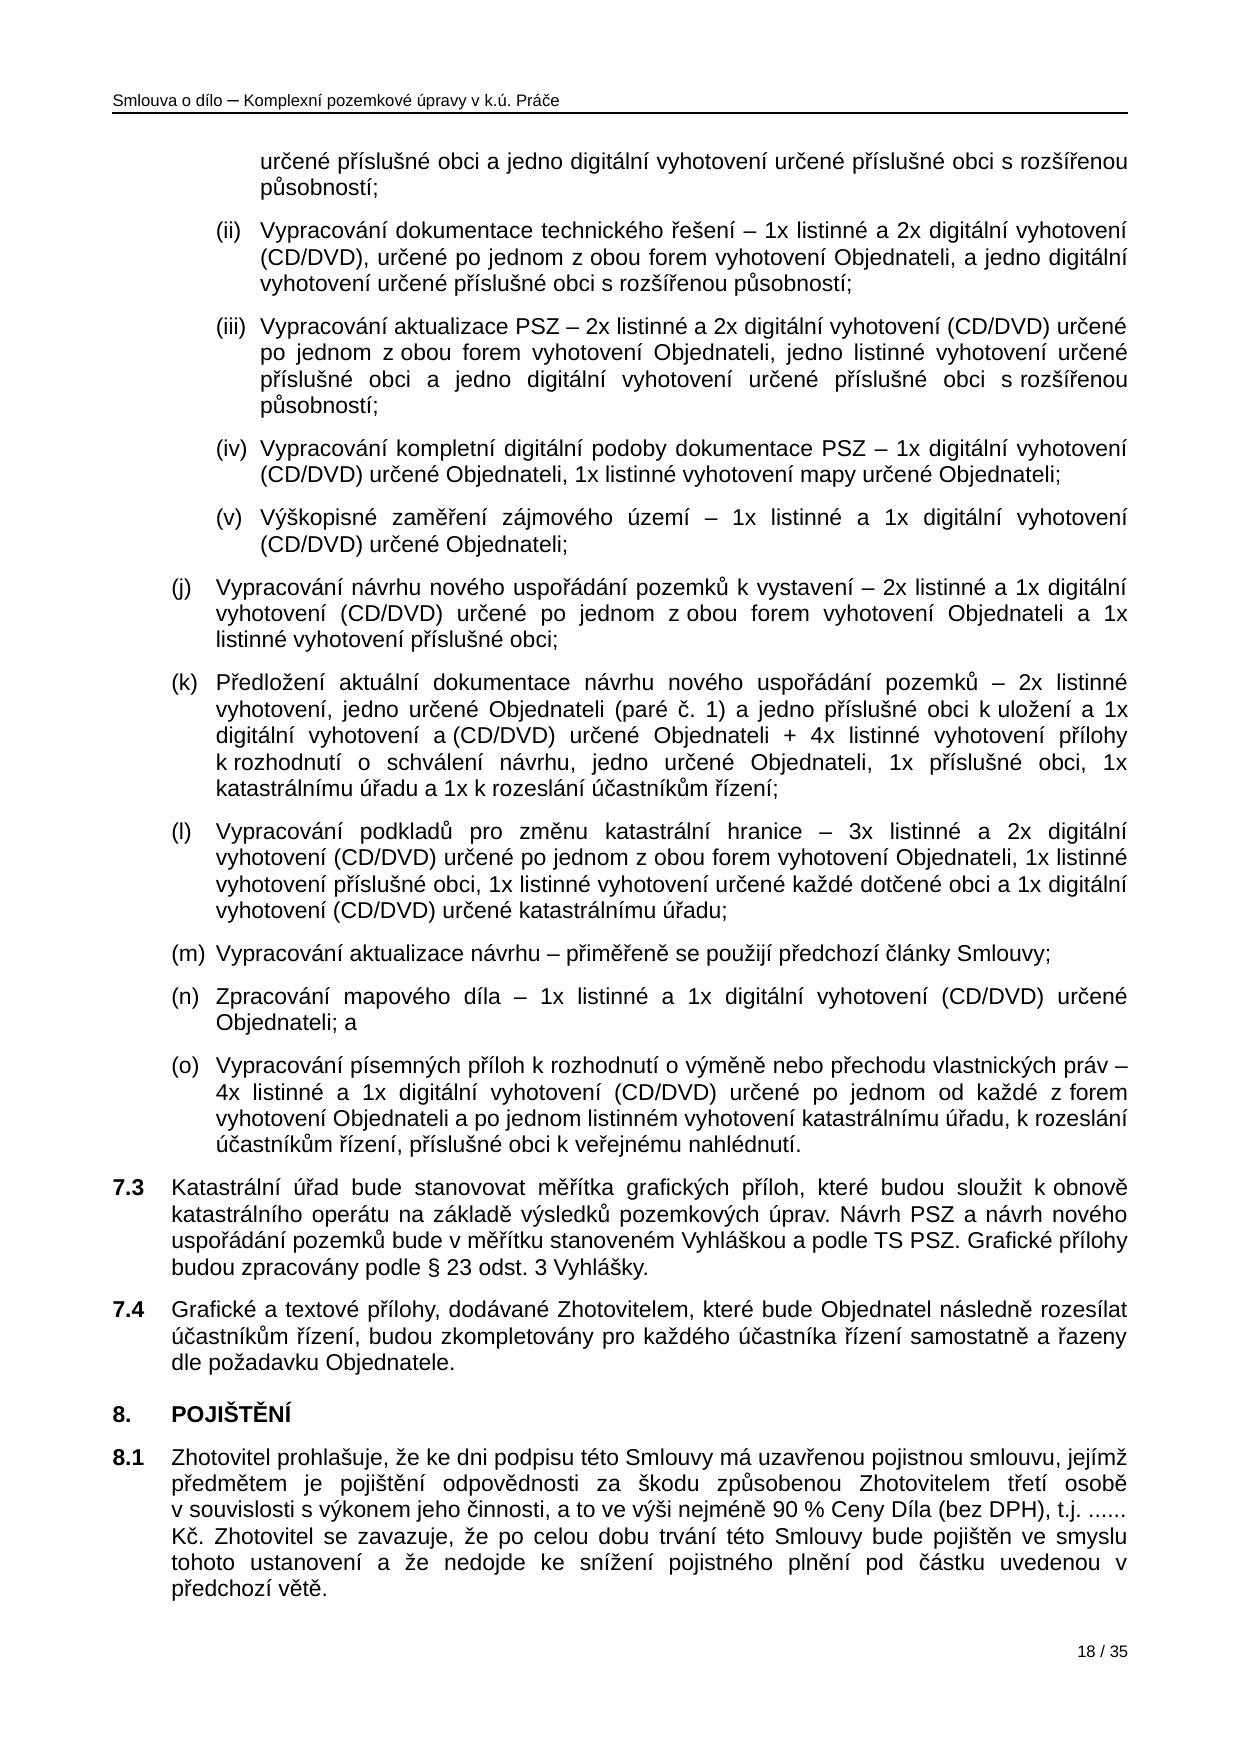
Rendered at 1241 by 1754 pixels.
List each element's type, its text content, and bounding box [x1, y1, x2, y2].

list Vypracování návrhu nového uspořádání pozemků k vystavení – 2x listinné a 1x digitální vyhotovení (CD/DVD) určené po jednom z obou forem vyhotovení Objednateli a 1x listinné vyhotovení příslušné obci; [171, 574, 1128, 653]
list Vypracování aktualizace PSZ – 2x listinné a 2x digitální vyhotovení (CD/DVD) určené po jednom z obou forem vyhotovení Objednateli, jedno listinné vyhotovení určené příslušné obci a jedno digitální vyhotovení určené příslušné obci s rozšířenou působností; [216, 313, 1128, 418]
list Vypracování aktualizace návrhu – přiměřeně se použijí předchozí články Smlouvy; [171, 940, 1128, 966]
list Předložení aktuální dokumentace návrhu nového uspořádání pozemků – 2x listinné vyhotovení, jedno určené Objednateli (paré č. 1) a jedno příslušné obci k uložení a 1x digitální vyhotovení a (CD/DVD) určené Objednateli + 4x listinné vyhotovení přílohy k rozhodnutí o schválení návrhu, jedno určené Objednateli, 1x příslušné obci, 1x katastrálnímu úřadu a 1x k rozeslání účastníkům řízení; [171, 669, 1128, 801]
list Vypracování kompletní digitální podoby dokumentace PSZ – 1x digitální vyhotovení (CD/DVD) určené Objednateli, 1x listinné vyhotovení mapy určené Objednateli; [216, 435, 1128, 488]
list Zpracování mapového díla – 1x listinné a 1x digitální vyhotovení (CD/DVD) určené Objednateli; a [171, 983, 1128, 1036]
text Zhotovitel prohlašuje, že ke dni podpisu této Smlouvy má uzavřenou pojistnou smlouvu, jejímž předmětem je pojištění odpovědnosti za škodu způsobenou Zhotovitelem třetí osobě v souvislosti s výkonem jeho činnosti, a to ve výši nejméně 90 % Ceny Díla (bez DPH), t.j. ...... Kč. Zhotovitel se zavazuje, že po celou dobu trvání této Smlouvy bude pojištěn ve smyslu tohoto ustanovení a že nedojde ke snížení pojistného plnění pod částku uvedenou v předchozí větě. [112, 1443, 1128, 1602]
text Grafické a textové přílohy, dodávané Zhotovitelem, které bude Objednatel následně rozesílat účastníkům řízení, budou zkompletovány pro každého účastníka řízení samostatně a řazeny dle požadavku Objednatele. [112, 1296, 1128, 1376]
text Katastrální úřad bude stanovovat měřítka grafických příloh, které budou sloužit k obnově katastrálního operátu na základě výsledků pozemkových úprav. Návrh PSZ a návrh nového uspořádání pozemků bude v měřítku stanoveném Vyhláškou a podle TS PSZ. Grafické přílohy budou zpracovány podle § 23 odst. 3 Vyhlášky. [112, 1174, 1128, 1280]
list Vypracování podkladů pro změnu katastrální hranice – 3x listinné a 2x digitální vyhotovení (CD/DVD) určené po jednom z obou forem vyhotovení Objednateli, 1x listinné vyhotovení příslušné obci, 1x listinné vyhotovení určené každé dotčené obci a 1x digitální vyhotovení (CD/DVD) určené katastrálnímu úřadu; [171, 818, 1128, 923]
list Vypracování dokumentace technického řešení – 1x listinné a 2x digitální vyhotovení (CD/DVD), určené po jednom z obou forem vyhotovení Objednateli, a jedno digitální vyhotovení určené příslušné obci s rozšířenou působností; [216, 217, 1128, 296]
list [216, 148, 1128, 200]
text Pojištění [112, 1401, 1128, 1427]
list Vypracování písemných příloh k rozhodnutí o výměně nebo přechodu vlastnických práv – 4x listinné a 1x digitální vyhotovení (CD/DVD) určené po jednom od každé z forem vyhotovení Objednateli a po jednom listinném vyhotovení katastrálnímu úřadu, k rozeslání účastníkům řízení, příslušné obci k veřejnému nahlédnutí. [171, 1052, 1128, 1158]
list Výškopisné zaměření zájmového území – 1x listinné a 1x digitální vyhotovení (CD/DVD) určené Objednateli; [216, 504, 1128, 557]
